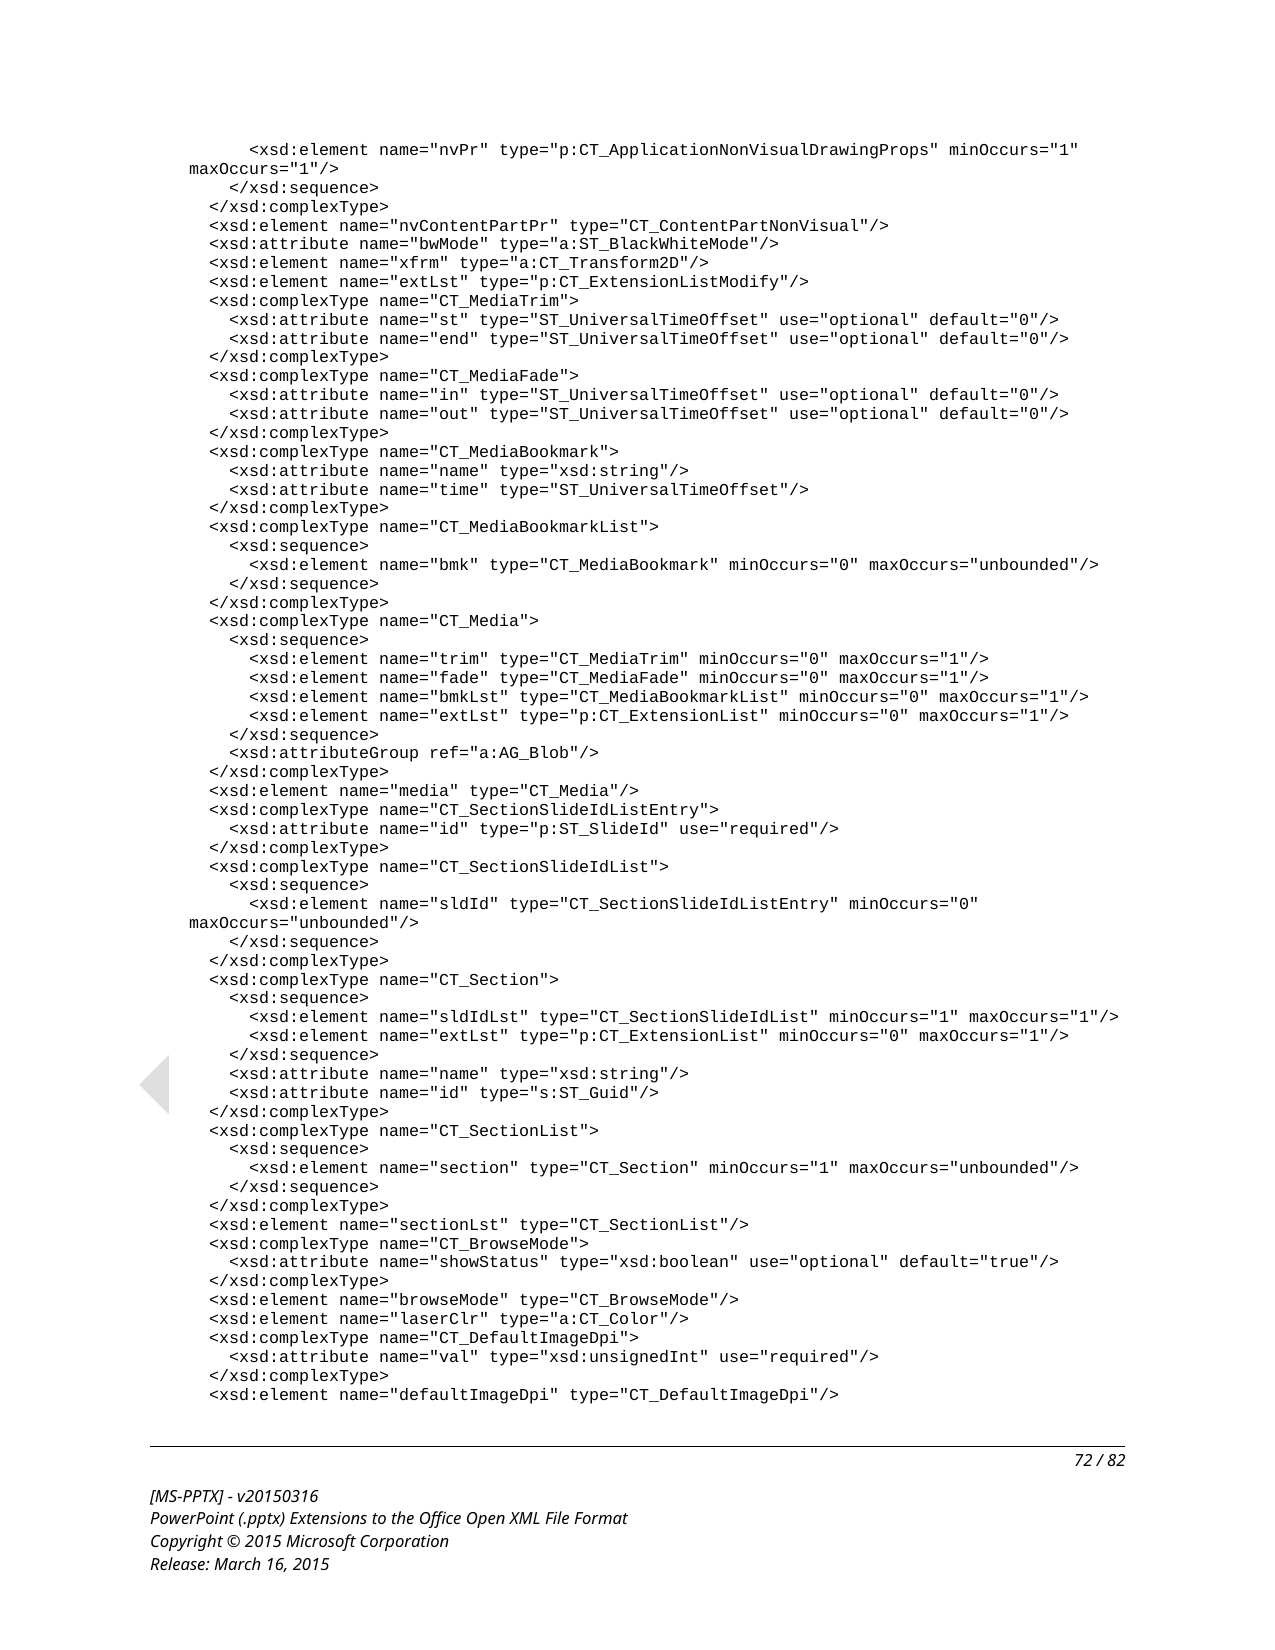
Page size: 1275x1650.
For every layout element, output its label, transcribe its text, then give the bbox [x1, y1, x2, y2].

text <xsd:attribute name="id" type="p:ST_SlideId" use="required"/> [175, 806, 1137, 825]
text </xsd:complexType> [175, 1183, 1137, 1202]
text <xsd:element name="sldIdLst" type="CT_SectionSlideIdList" minOccurs="1" maxOccurs="1"/> [175, 994, 1137, 1013]
text <xsd:complexType name="CT_MediaBookmark"> [175, 429, 1137, 448]
text <xsd:element name="bmkLst" type="CT_MediaBookmarkList" minOccurs="0" maxOccurs="1"/> [175, 674, 1137, 693]
text <xsd:complexType name="CT_DefaultImageDpi"> [175, 1315, 1137, 1334]
text </xsd:complexType> [175, 1258, 1137, 1277]
text <xsd:element name="nvContentPartPr" type="CT_ContentPartNonVisual"/> [175, 202, 1137, 221]
text <xsd:element name="extLst" type="p:CT_ExtensionListModify"/> [175, 259, 1137, 278]
text <xsd:element name="trim" type="CT_MediaTrim" minOccurs="0" maxOccurs="1"/> [175, 636, 1137, 655]
text <xsd:complexType name="CT_MediaTrim"> [175, 278, 1137, 297]
text </xsd:complexType> [175, 1089, 1137, 1107]
text <xsd:attribute name="bwMode" type="a:ST_BlackWhiteMode"/> [175, 221, 1137, 240]
text <xsd:element name="bmk" type="CT_MediaBookmark" minOccurs="0" maxOccurs="unbounded"/> [175, 542, 1137, 561]
text <xsd:element name="extLst" type="p:CT_ExtensionList" minOccurs="0" maxOccurs="1"/> [175, 693, 1137, 712]
text <xsd:attribute name="showStatus" type="xsd:boolean" use="optional" default="true"/> [175, 1239, 1137, 1258]
text <xsd:attribute name="val" type="xsd:unsignedInt" use="required"/> [175, 1334, 1137, 1353]
text <xsd:element name="nvPr" type="p:CT_ApplicationNonVisualDrawingProps" minOccurs="1" maxOccurs="1"/> [175, 133, 1137, 165]
text <xsd:attribute name="name" type="xsd:string"/> [175, 448, 1137, 466]
text <xsd:complexType name="CT_SectionSlideIdList"> [175, 843, 1137, 862]
text <xsd:complexType name="CT_BrowseMode"> [175, 1221, 1137, 1239]
text <xsd:attribute name="id" type="s:ST_Guid"/> [175, 1070, 1137, 1089]
text </xsd:complexType> [175, 410, 1137, 429]
text <xsd:attribute name="out" type="ST_UniversalTimeOffset" use="optional" default="0"/> [175, 391, 1137, 410]
text <xsd:sequence> [175, 1126, 1137, 1145]
text <xsd:sequence> [175, 523, 1137, 542]
text </xsd:sequence> [175, 165, 1137, 184]
text <xsd:sequence> [175, 617, 1137, 636]
text </xsd:sequence> [175, 1032, 1137, 1051]
text </xsd:sequence> [175, 712, 1137, 730]
text <xsd:element name="xfrm" type="a:CT_Transform2D"/> [175, 240, 1137, 259]
text </xsd:complexType> [175, 749, 1137, 768]
text <xsd:complexType name="CT_SectionList"> [175, 1107, 1137, 1126]
text </xsd:sequence> [175, 919, 1137, 938]
text </xsd:complexType> [175, 1353, 1137, 1371]
text </xsd:complexType> [175, 579, 1137, 598]
text </xsd:complexType> [175, 938, 1137, 957]
text </xsd:sequence> [175, 561, 1137, 579]
text <xsd:element name="media" type="CT_Media"/> [175, 768, 1137, 787]
text <xsd:complexType name="CT_MediaFade"> [175, 353, 1137, 372]
text <xsd:complexType name="CT_Section"> [175, 957, 1137, 976]
text <xsd:complexType name="CT_SectionSlideIdListEntry"> [175, 787, 1137, 806]
text <xsd:attribute name="name" type="xsd:string"/> [175, 1051, 1137, 1070]
text </xsd:sequence> [175, 1164, 1137, 1183]
text <xsd:attribute name="end" type="ST_UniversalTimeOffset" use="optional" default="0"/> [175, 316, 1137, 334]
text <xsd:element name="defaultImageDpi" type="CT_DefaultImageDpi"/> [175, 1371, 1137, 1415]
text <xsd:attribute name="time" type="ST_UniversalTimeOffset"/> [175, 466, 1137, 485]
text <xsd:attributeGroup ref="a:AG_Blob"/> [175, 730, 1137, 749]
text <xsd:attribute name="st" type="ST_UniversalTimeOffset" use="optional" default="0"/> [175, 297, 1137, 316]
text </xsd:complexType> [175, 485, 1137, 504]
text <xsd:element name="laserClr" type="a:CT_Color"/> [175, 1296, 1137, 1315]
text <xsd:element name="fade" type="CT_MediaFade" minOccurs="0" maxOccurs="1"/> [175, 655, 1137, 674]
text <xsd:attribute name="in" type="ST_UniversalTimeOffset" use="optional" default="0"/> [175, 372, 1137, 391]
text <xsd:element name="extLst" type="p:CT_ExtensionList" minOccurs="0" maxOccurs="1"/> [175, 1013, 1137, 1032]
text <xsd:element name="section" type="CT_Section" minOccurs="1" maxOccurs="unbounded"/> [175, 1145, 1137, 1164]
text </xsd:complexType> [175, 825, 1137, 843]
text </xsd:complexType> [175, 334, 1137, 353]
text <xsd:complexType name="CT_MediaBookmarkList"> [175, 504, 1137, 523]
text <xsd:sequence> [175, 862, 1137, 881]
text <xsd:complexType name="CT_Media"> [175, 598, 1137, 617]
text <xsd:sequence> [175, 976, 1137, 994]
text </xsd:complexType> [175, 184, 1137, 202]
text <xsd:element name="sldId" type="CT_SectionSlideIdListEntry" minOccurs="0" maxOccurs="unbounded"/> [175, 881, 1137, 919]
text <xsd:element name="browseMode" type="CT_BrowseMode"/> [175, 1277, 1137, 1296]
text <xsd:element name="sectionLst" type="CT_SectionList"/> [175, 1202, 1137, 1221]
